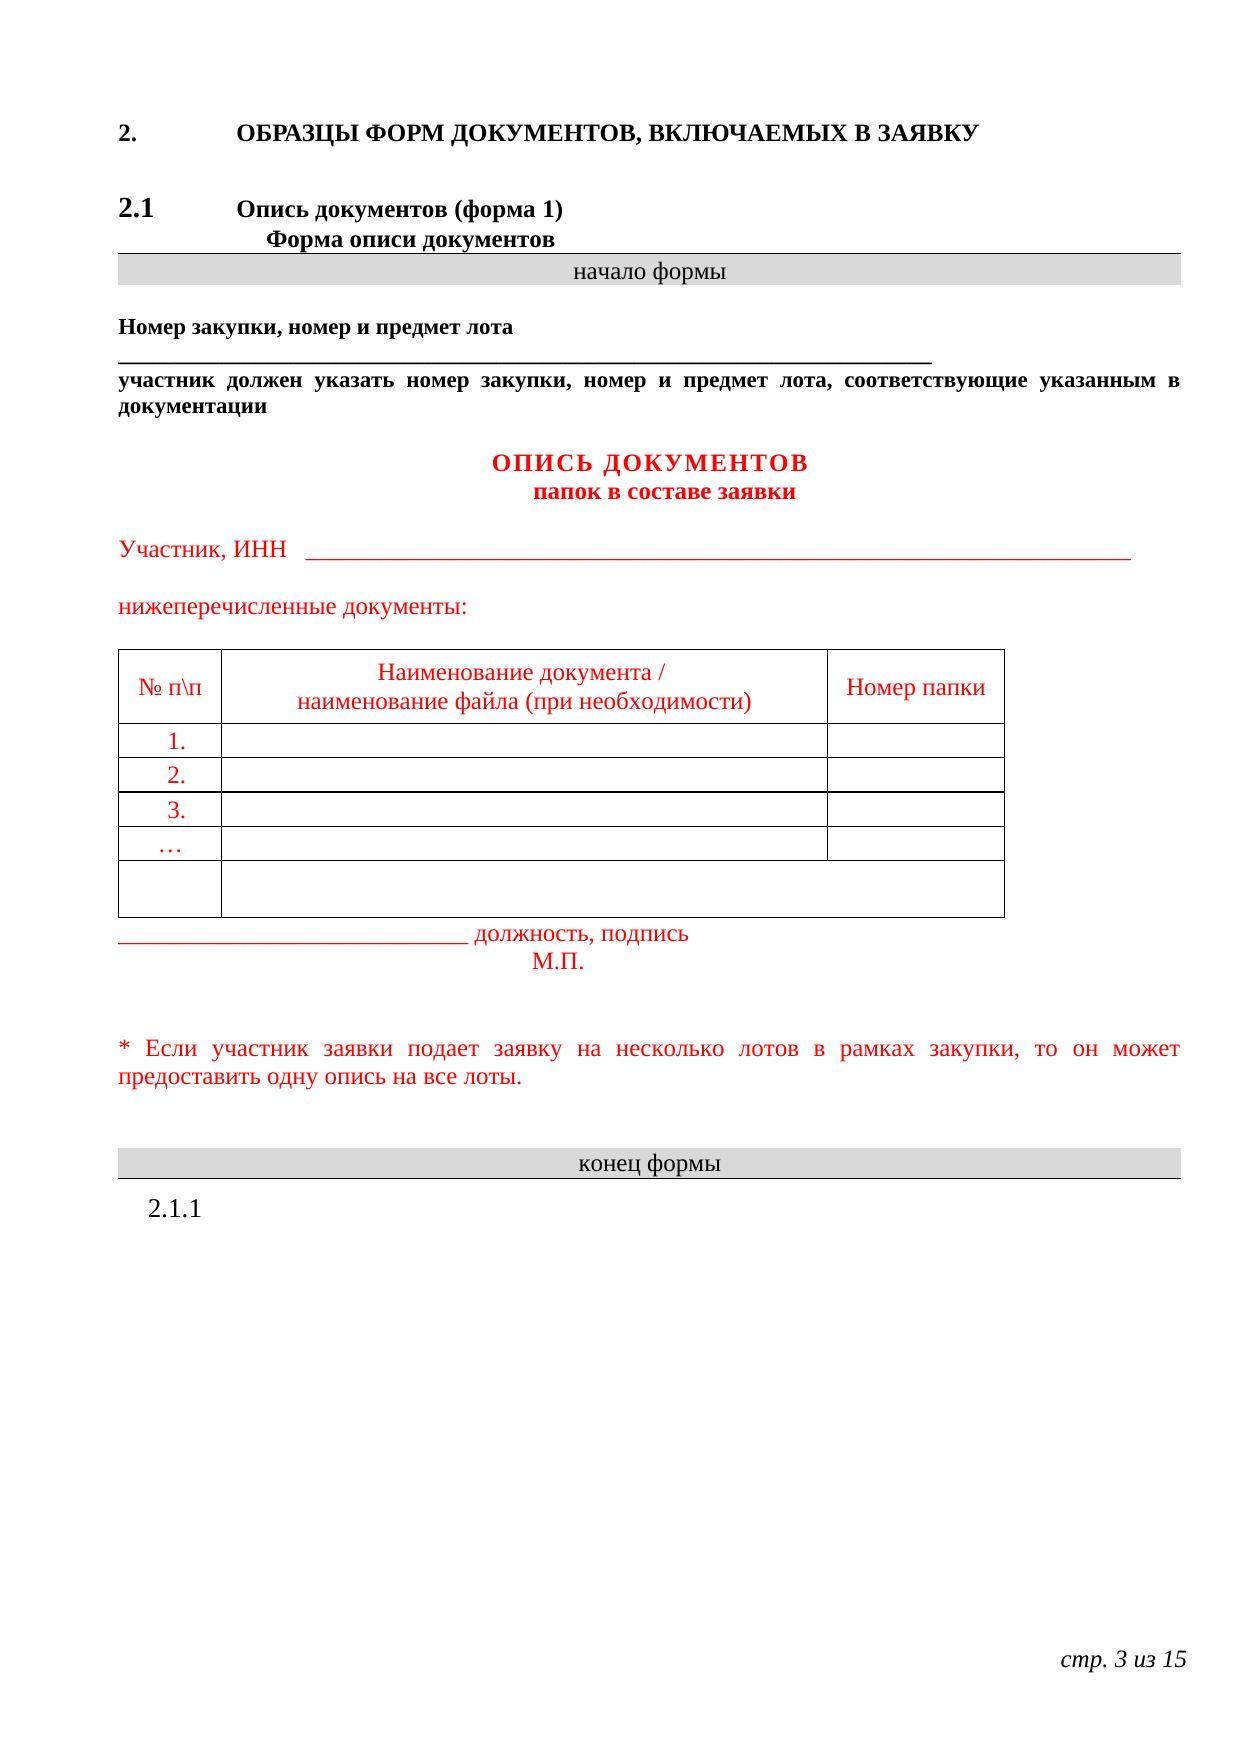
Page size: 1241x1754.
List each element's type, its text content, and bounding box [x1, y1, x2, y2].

table_header № п\п [119, 650, 221, 722]
text ____________________________ должность, подпись [118, 918, 1181, 946]
list папок в составе заявки [148, 476, 1181, 505]
table_cell [119, 861, 221, 917]
table_cell [828, 793, 1004, 826]
table_cell [828, 827, 1004, 860]
text М.П. [118, 946, 1181, 975]
table_cell [222, 861, 1004, 917]
table_cell [222, 724, 827, 757]
text * Если участник заявки подает заявку на несколько лотов в рамках закупки, то он может предоставить одну опись на все лоты. [118, 1033, 1181, 1090]
subtitle Опись документов (форма 1) [118, 191, 1181, 224]
text Участник, ИНН __________________________________________________________________ [118, 534, 1181, 563]
table_header Наименование документа / наименование файла (при необходимости) [222, 650, 827, 722]
table_cell [119, 724, 221, 757]
text нижеперечисленные документы: [118, 591, 1181, 620]
subtitle ОБРАЗЦЫ ФОРМ ДОКУМЕНТОВ, ВКЛЮЧАЕМЫХ В ЗАЯВКУ [118, 118, 1181, 147]
table_cell [222, 827, 827, 860]
table_cell … [119, 827, 221, 860]
text участник должен указать номер закупки, номер и предмет лота, соответствующие указанным в документации [118, 366, 1181, 419]
table_cell [222, 758, 827, 791]
table_cell [828, 758, 1004, 791]
text начало формы [118, 254, 1181, 285]
list Форма описи документов [266, 224, 1181, 253]
table_cell [828, 724, 1004, 757]
table_cell [119, 758, 221, 791]
text конец формы [118, 1148, 1181, 1178]
table_cell [222, 793, 827, 826]
text _______________________________________________________________________ [118, 340, 1181, 366]
table_header Номер папки [828, 650, 1004, 722]
text ОПИСЬ ДОКУМЕНТОВ [118, 448, 1181, 476]
text Номер закупки, номер и предмет лота [118, 313, 1181, 340]
table_cell [119, 793, 221, 826]
